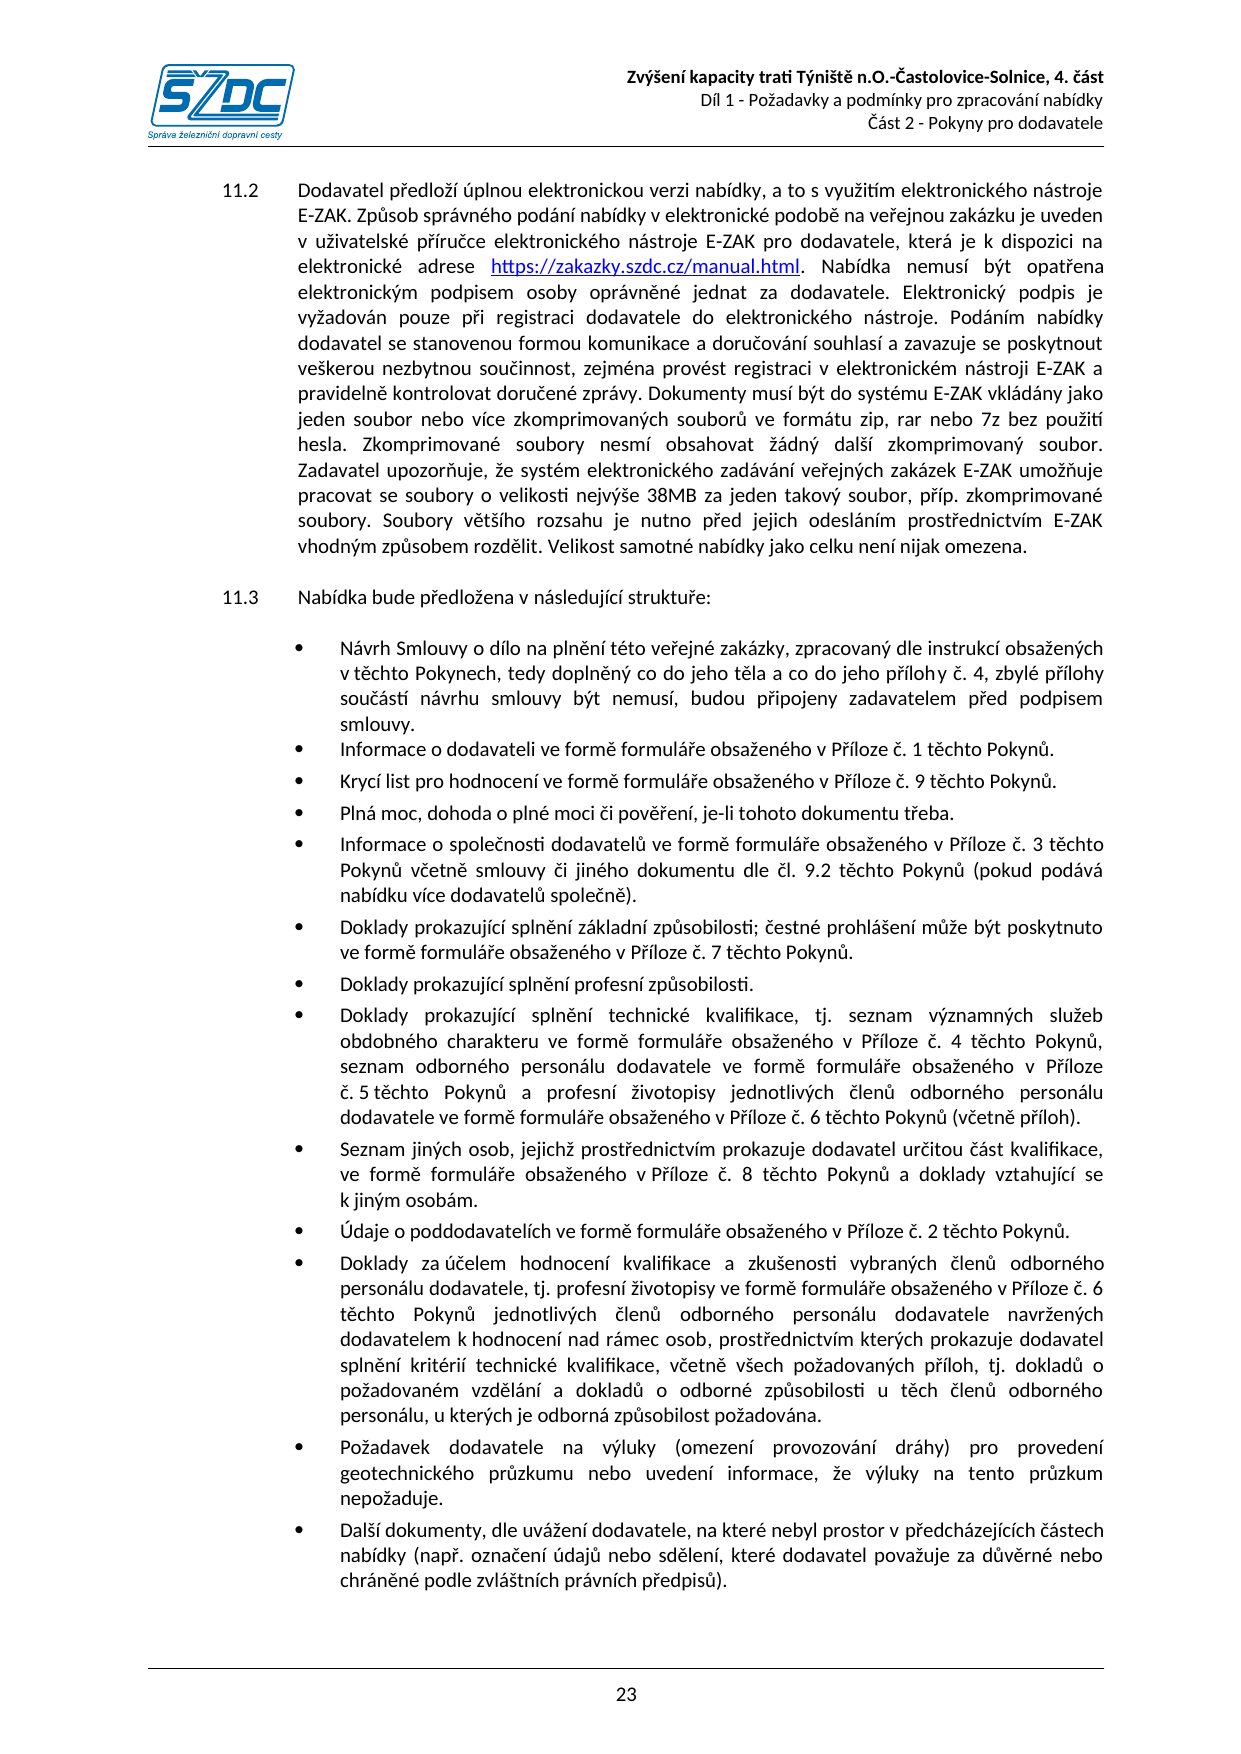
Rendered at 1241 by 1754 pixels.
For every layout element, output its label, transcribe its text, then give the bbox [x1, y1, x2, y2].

list Požadavek dodavatele na výluky (omezení provozování dráhy) pro provedení geotechnického průzkumu nebo uvedení informace, že výluky na tento průzkum nepožaduje. [295, 1434, 1104, 1511]
list Doklady za účelem hodnocení kvalifikace a zkušenosti vybraných členů odborného personálu dodavatele, tj. profesní životopisy ve formě formuláře obsaženého v Příloze č. 6 těchto Pokynů jednotlivých členů odborného personálu dodavatele navržených dodavatelem k hodnocení nad rámec osob, prostřednictvím kterých prokazuje dodavatel splnění kritérií technické kvalifikace, včetně všech požadovaných příloh, tj. dokladů o požadovaném vzdělání a dokladů o odborné způsobilosti u těch členů odborného personálu, u kterých je odborná způsobilost požadována. [295, 1250, 1104, 1428]
list Doklady prokazující splnění základní způsobilosti; čestné prohlášení může být poskytnuto ve formě formuláře obsaženého v Příloze č. 7 těchto Pokynů. [295, 914, 1104, 965]
list Návrh Smlouvy o dílo na plnění této veřejné zakázky, zpracovaný dle instrukcí obsažených v těchto Pokynech, tedy doplněný co do jeho těla a co do jeho přílohy č. 4, zbylé přílohy součástí návrhu smlouvy být nemusí, budou připojeny zadavatelem před podpisem smlouvy. [295, 635, 1104, 736]
list Informace o dodavateli ve formě formuláře obsaženého v Příloze č. 1 těchto Pokynů. [295, 736, 1104, 762]
list Další dokumenty, dle uvážení dodavatele, na které nebyl prostor v předcházejících částech nabídky (např. označení údajů nebo sdělení, které dodavatel považuje za důvěrné nebo chráněné podle zvláštních právních předpisů). [295, 1517, 1104, 1593]
list Doklady prokazující splnění profesní způsobilosti. [295, 971, 1104, 996]
list Dodavatel předloží úplnou elektronickou verzi nabídky, a to s využitím elektronického nástroje E-ZAK. Způsob správného podání nabídky v elektronické podobě na veřejnou zakázku je uveden v uživatelské příručce elektronického nástroje E-ZAK pro dodavatele, která je k dispozici na elektronické adrese https://zakazky.szdc.cz/manual.html. Nabídka nemusí být opatřena elektronickým podpisem osoby oprávněné jednat za dodavatele. Elektronický podpis je vyžadován pouze při registraci dodavatele do elektronického nástroje. Podáním nabídky dodavatel se stanovenou formou komunikace a doručování souhlasí a zavazuje se poskytnout veškerou nezbytnou součinnost, zejména provést registraci v elektronickém nástroji E-ZAK a pravidelně kontrolovat doručené zprávy. Dokumenty musí být do systému E-ZAK vkládány jako jeden soubor nebo více zkomprimovaných souborů ve formátu zip, rar nebo 7z bez použití hesla. Zkomprimované soubory nesmí obsahovat žádný další zkomprimovaný soubor. Zadavatel upozorňuje, že systém elektronického zadávání veřejných zakázek E-ZAK umožňuje pracovat se soubory o velikosti nejvýše 38MB za jeden takový soubor, příp. zkomprimované soubory. Soubory většího rozsahu je nutno před jejich odesláním prostřednictvím E-ZAK vhodným způsobem rozdělit. Velikost samotné nabídky jako celku není nijak omezena. [222, 177, 1104, 558]
list Doklady prokazující splnění technické kvalifikace, tj. seznam významných služeb obdobného charakteru ve formě formuláře obsaženého v Příloze č. 4 těchto Pokynů, seznam odborného personálu dodavatele ve formě formuláře obsaženého v Příloze č. 5 těchto Pokynů a profesní životopisy jednotlivých členů odborného personálu dodavatele ve formě formuláře obsaženého v Příloze č. 6 těchto Pokynů (včetně příloh). [295, 1003, 1104, 1130]
list Údaje o poddodavatelích ve formě formuláře obsaženého v Příloze č. 2 těchto Pokynů. [295, 1218, 1104, 1244]
list Seznam jiných osob, jejichž prostřednictvím prokazuje dodavatel určitou část kvalifikace, ve formě formuláře obsaženého v Příloze č. 8 těchto Pokynů a doklady vztahující se k jiným osobám. [295, 1136, 1104, 1212]
list Krycí list pro hodnocení ve formě formuláře obsaženého v Příloze č. 9 těchto Pokynů. [295, 768, 1104, 793]
list Informace o společnosti dodavatelů ve formě formuláře obsaženého v Příloze č. 3 těchto Pokynů včetně smlouvy či jiného dokumentu dle čl. 9.2 těchto Pokynů (pokud podává nabídku více dodavatelů společně). [295, 831, 1104, 908]
list Plná moc, dohoda o plné moci či pověření, je-li tohoto dokumentu třeba. [295, 800, 1104, 825]
list Nabídka bude předložena v následující struktuře: [222, 584, 1104, 609]
